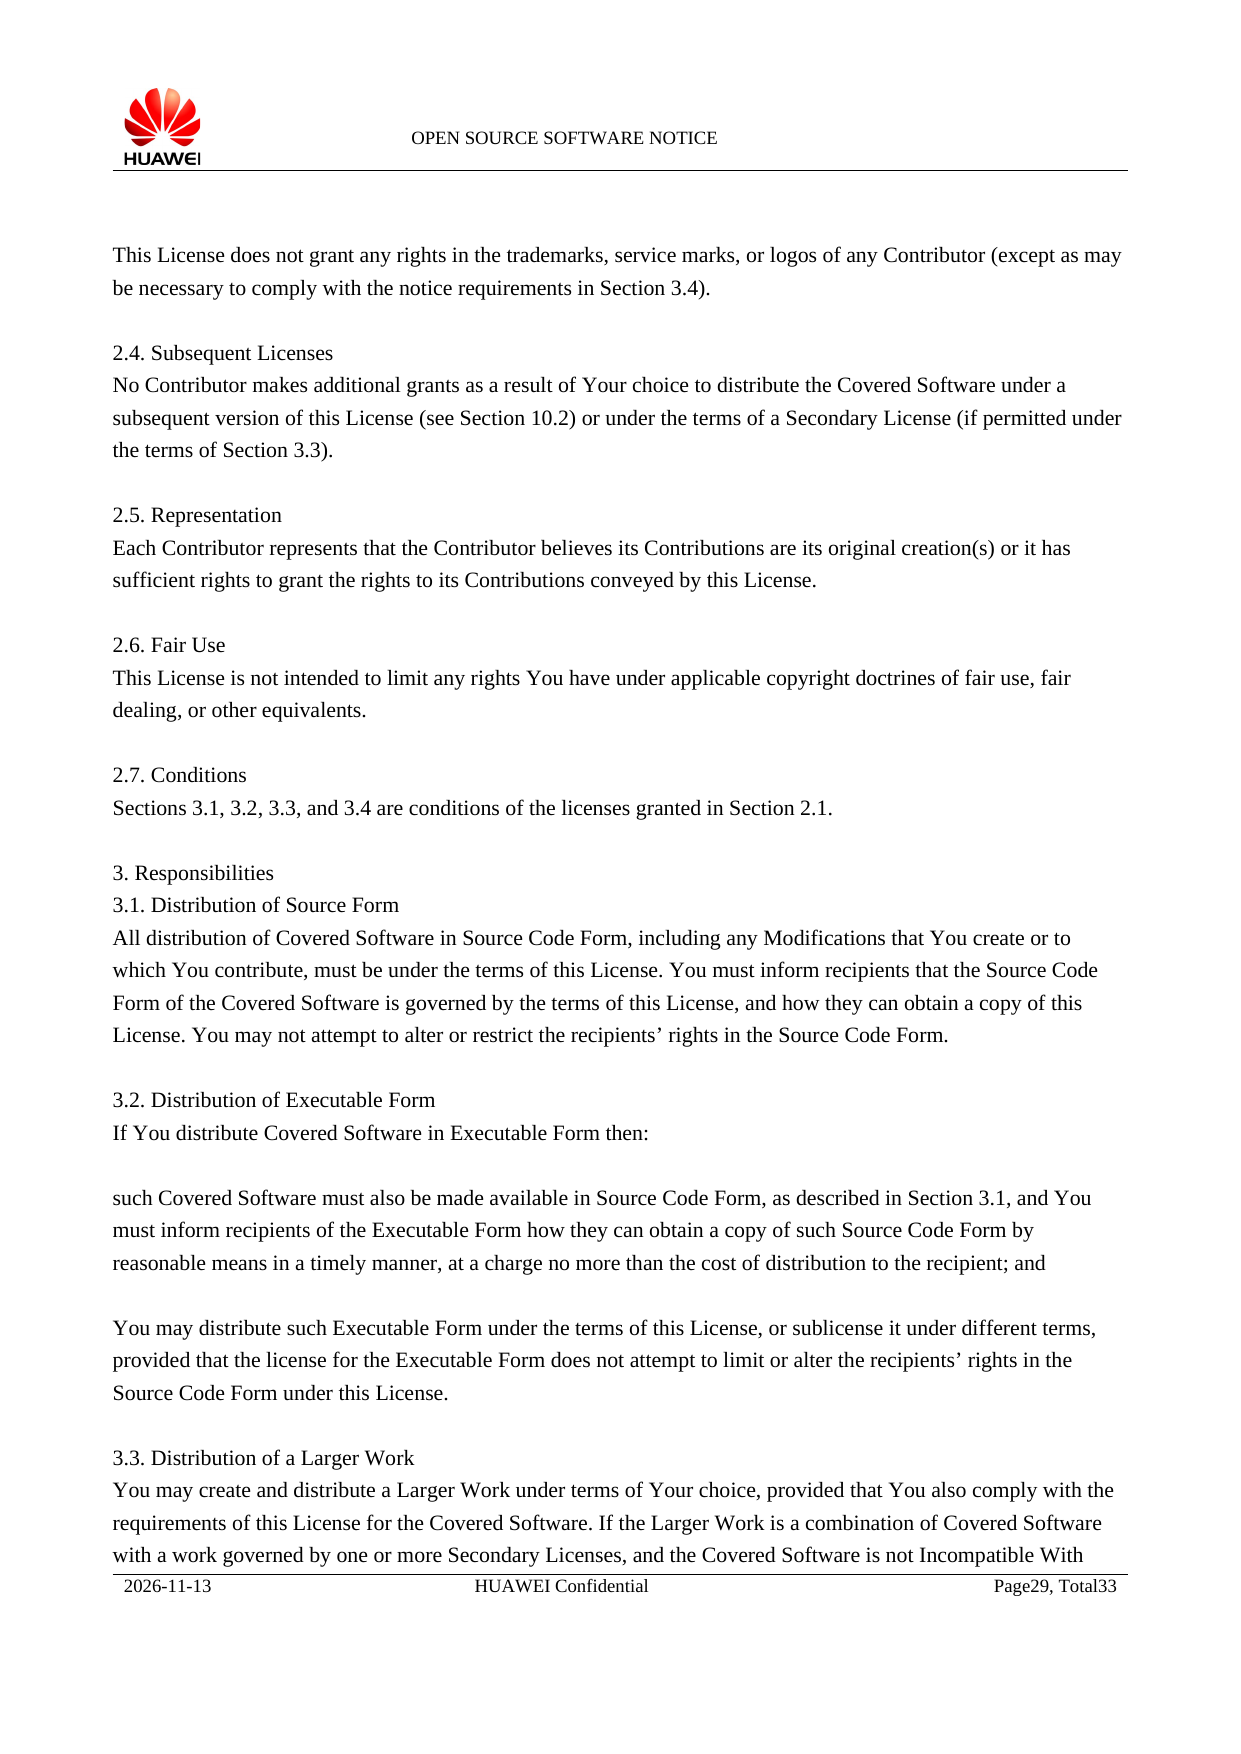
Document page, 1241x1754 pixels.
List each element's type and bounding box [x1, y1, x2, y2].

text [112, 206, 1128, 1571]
picture [124, 88, 201, 165]
